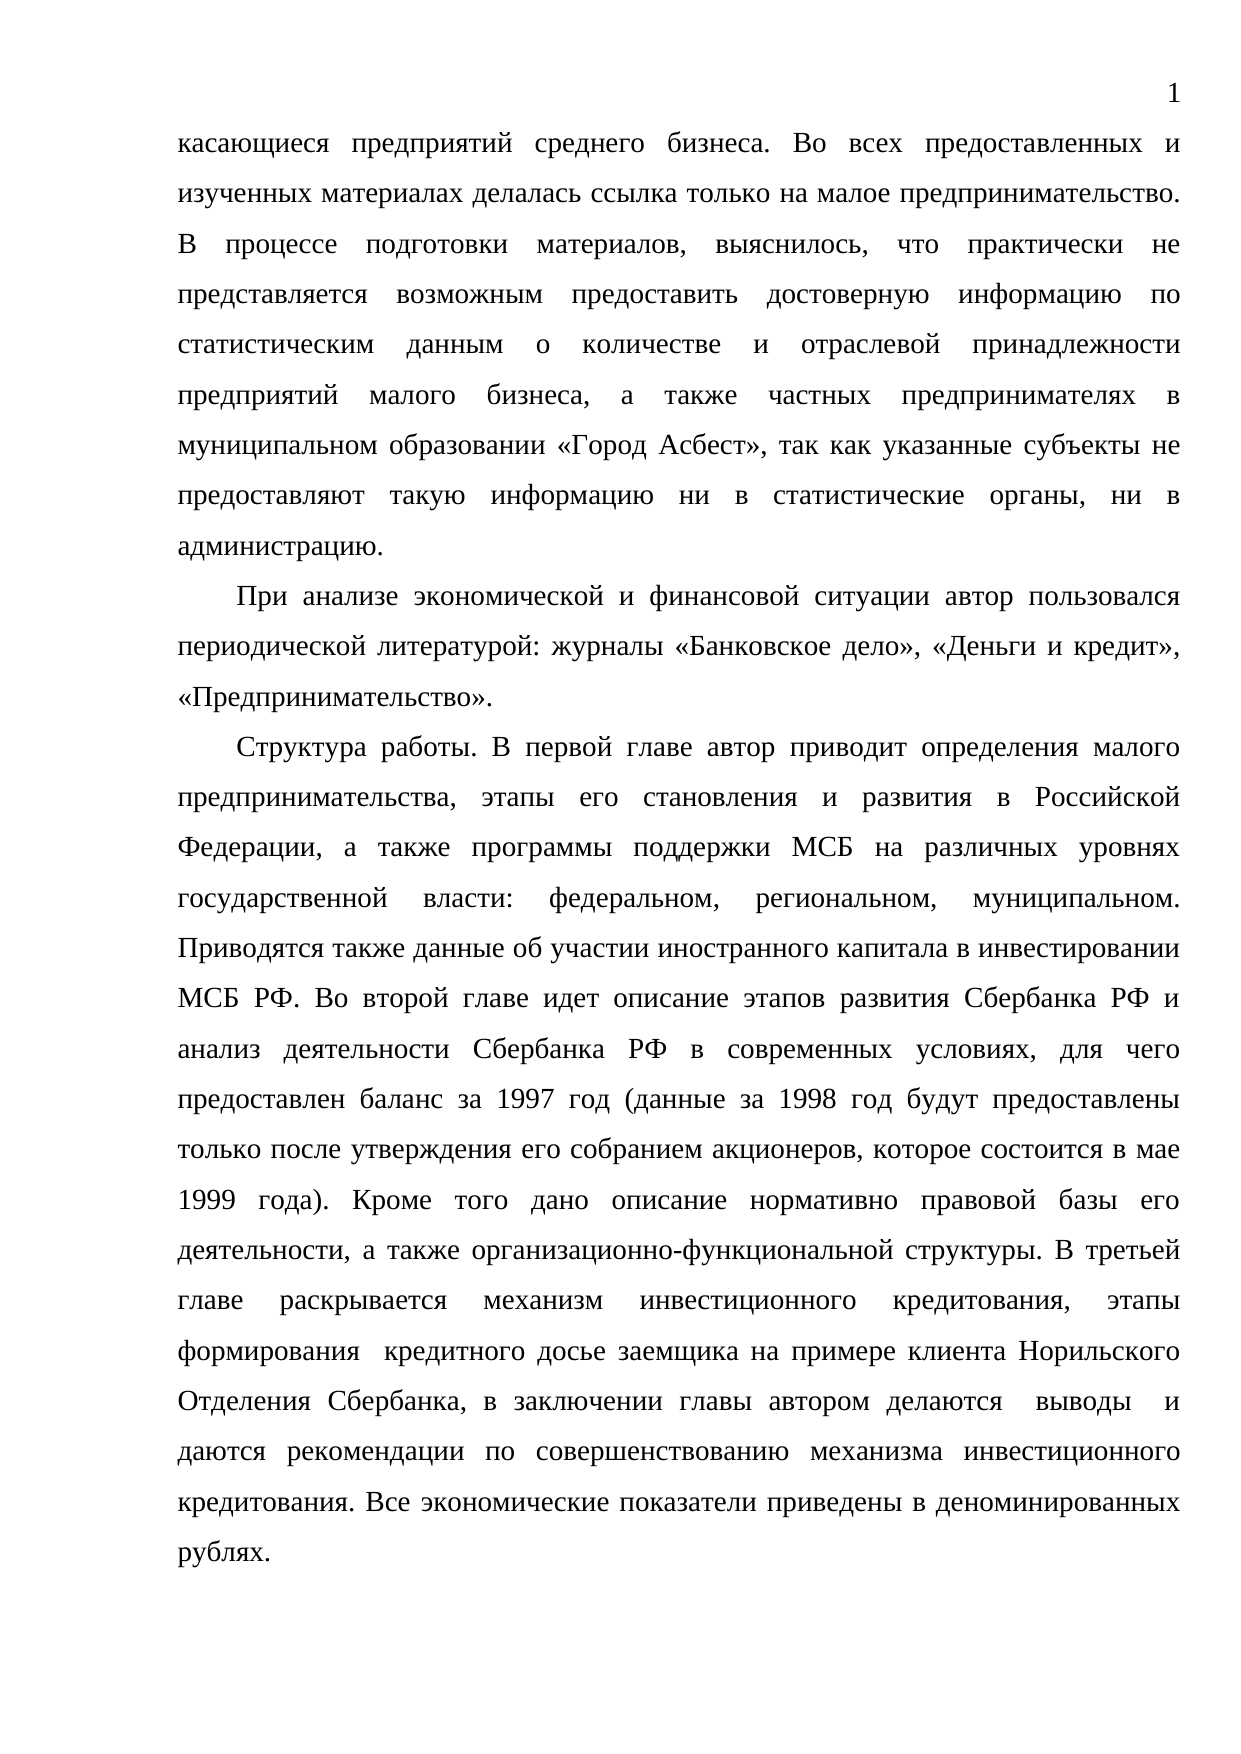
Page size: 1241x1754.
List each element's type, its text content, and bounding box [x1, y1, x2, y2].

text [177, 125, 1181, 561]
text При анализе экономической и финансовой ситуации автор пользовался периодической литературой: журналы «Банковское дело», «Деньги и кредит», «Предпринимательство». [177, 578, 1181, 712]
text Структура работы. В первой главе автор приводит определения малого предпринимательства, этапы его становления и развития в Российской Федерации, а также программы поддержки МСБ на различных уровнях государственной власти: федеральном, региональном, муниципальном. Приводятся также данные об участии иностранного капитала в инвестировании МСБ РФ. Во второй главе идет описание этапов развития Сбербанка РФ и анализ деятельности Сбербанка РФ в современных условиях, для чего предоставлен баланс за 1997 год (данные за 1998 год будут предоставлены только после утверждения его собранием акционеров, которое состоится в мае 1999 года). Кроме того дано описание нормативно правовой базы его деятельности, а также организационно-функциональной структуры. В третьей главе раскрывается механизм инвестиционного кредитования, этапы формирования кредитного досье заемщика на примере клиента Норильского Отделения Сбербанка, в заключении главы автором делаются выводы и даются рекомендации по совершенствованию механизма инвестиционного кредитования. Все экономические показатели приведены в деноминированных рублях. [177, 729, 1181, 1567]
